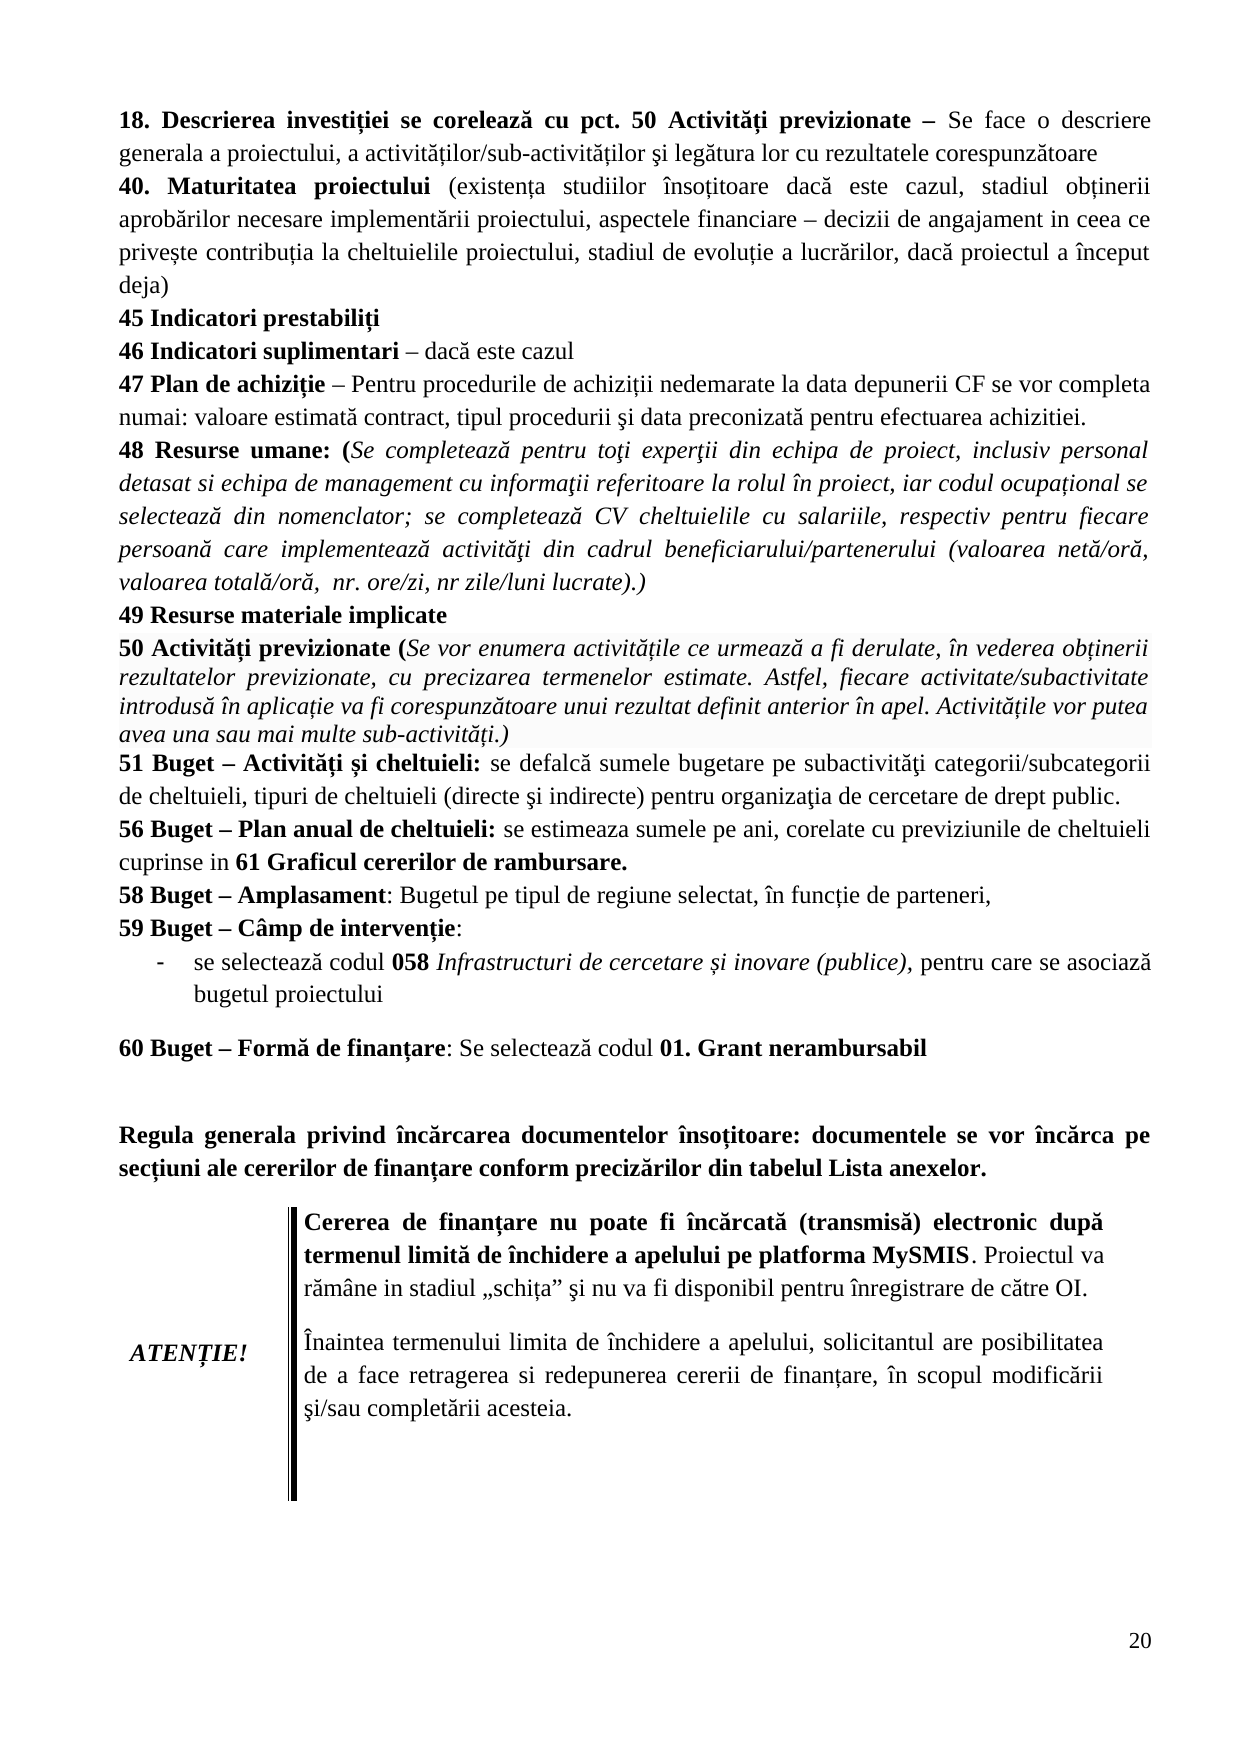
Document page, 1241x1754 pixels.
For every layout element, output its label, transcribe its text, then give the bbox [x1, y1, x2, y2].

table_header ATENȚIE! [119, 1207, 288, 1501]
list se selectează codul 058 Infrastructuri de cercetare și inovare (publice), pentru care se asociază bugetul proiectului [156, 946, 1152, 1008]
text 45 Indicatori prestabiliți [119, 303, 1152, 332]
text 51 Buget – Activități și cheltuieli: se defalcă sumele bugetare pe subactivităţi categorii/subcategorii de cheltuieli, tipuri de cheltuieli (directe şi indirecte) pentru organizaţia de cercetare de drept public. [119, 748, 1152, 810]
text 49 Resurse materiale implicate [119, 600, 1152, 629]
text 18. Descrierea investiției se corelează cu pct. 50 Activități previzionate – Se face o descriere generala a proiectului, a activităților/sub-activităților şi legătura lor cu rezultatele corespunzătoare [119, 105, 1152, 167]
text 60 Buget – Formă de finanțare: Se selectează codul 01. Grant nerambursabil [119, 1033, 1152, 1062]
table_header Cererea de finanțare nu poate fi încărcată (transmisă) electronic după termenul limită de închidere a apelului pe platforma MySMIS. Proiectul va rămâne in stadiul „schița” şi nu va fi disponibil pentru înregistrare de către OI. Înaintea termenului limita de închidere a apelului, solicitantul are posibilitatea de a face retragerea si redepunerea cererii de finanțare, în scopul modificării şi/sau completării acesteia. [297, 1207, 1116, 1501]
text 40. Maturitatea proiectului (existența studiilor însoțitoare dacă este cazul, stadiul obținerii aprobărilor necesare implementării proiectului, aspectele financiare – decizii de angajament in ceea ce privește contribuția la cheltuielile proiectului, stadiul de evoluție a lucrărilor, dacă proiectul a început deja) [119, 171, 1152, 299]
text 47 Plan de achiziție – Pentru procedurile de achiziții nedemarate la data depunerii CF se vor completa numai: valoare estimată contract, tipul procedurii şi data preconizată pentru efectuarea achizitiei. [119, 369, 1152, 431]
text 50 Activități previzionate (Se vor enumera activitățile ce urmează a fi derulate, în vederea obținerii rezultatelor previzionate, cu precizarea termenelor estimate. Astfel, fiecare activitate/subactivitate introdusă în aplicație va fi corespunzătoare unui rezultat definit anterior în apel. Activitățile vor putea avea una sau mai multe sub-activități.) [119, 633, 1152, 748]
text Regula generala privind încărcarea documentelor însoțitoare: documentele se vor încărca pe secțiuni ale cererilor de finanțare conform precizărilor din tabelul Lista anexelor. [119, 1120, 1152, 1182]
text 58 Buget – Amplasament: Bugetul pe tipul de regiune selectat, în funcție de parteneri, [119, 880, 1152, 909]
text 59 Buget – Câmp de intervenție: [119, 913, 1152, 942]
text 56 Buget – Plan anual de cheltuieli: se estimeaza sumele pe ani, corelate cu previziunile de cheltuieli cuprinse in 61 Graficul cererilor de rambursare. [119, 814, 1152, 876]
text 48 Resurse umane: (Se completează pentru toţi experţii din echipa de proiect, inclusiv personal detasat si echipa de management cu informaţii referitoare la rolul în proiect, iar codul ocupațional se selectează din nomenclator; se completează CV cheltuielile cu salariile, respectiv pentru fiecare persoană care implementează activităţi din cadrul beneficiarului/partenerului (valoarea netă/oră, valoarea totală/oră, nr. ore/zi, nr zile/luni lucrate).) [119, 435, 1152, 596]
text 46 Indicatori suplimentari – dacă este cazul [119, 336, 1152, 365]
